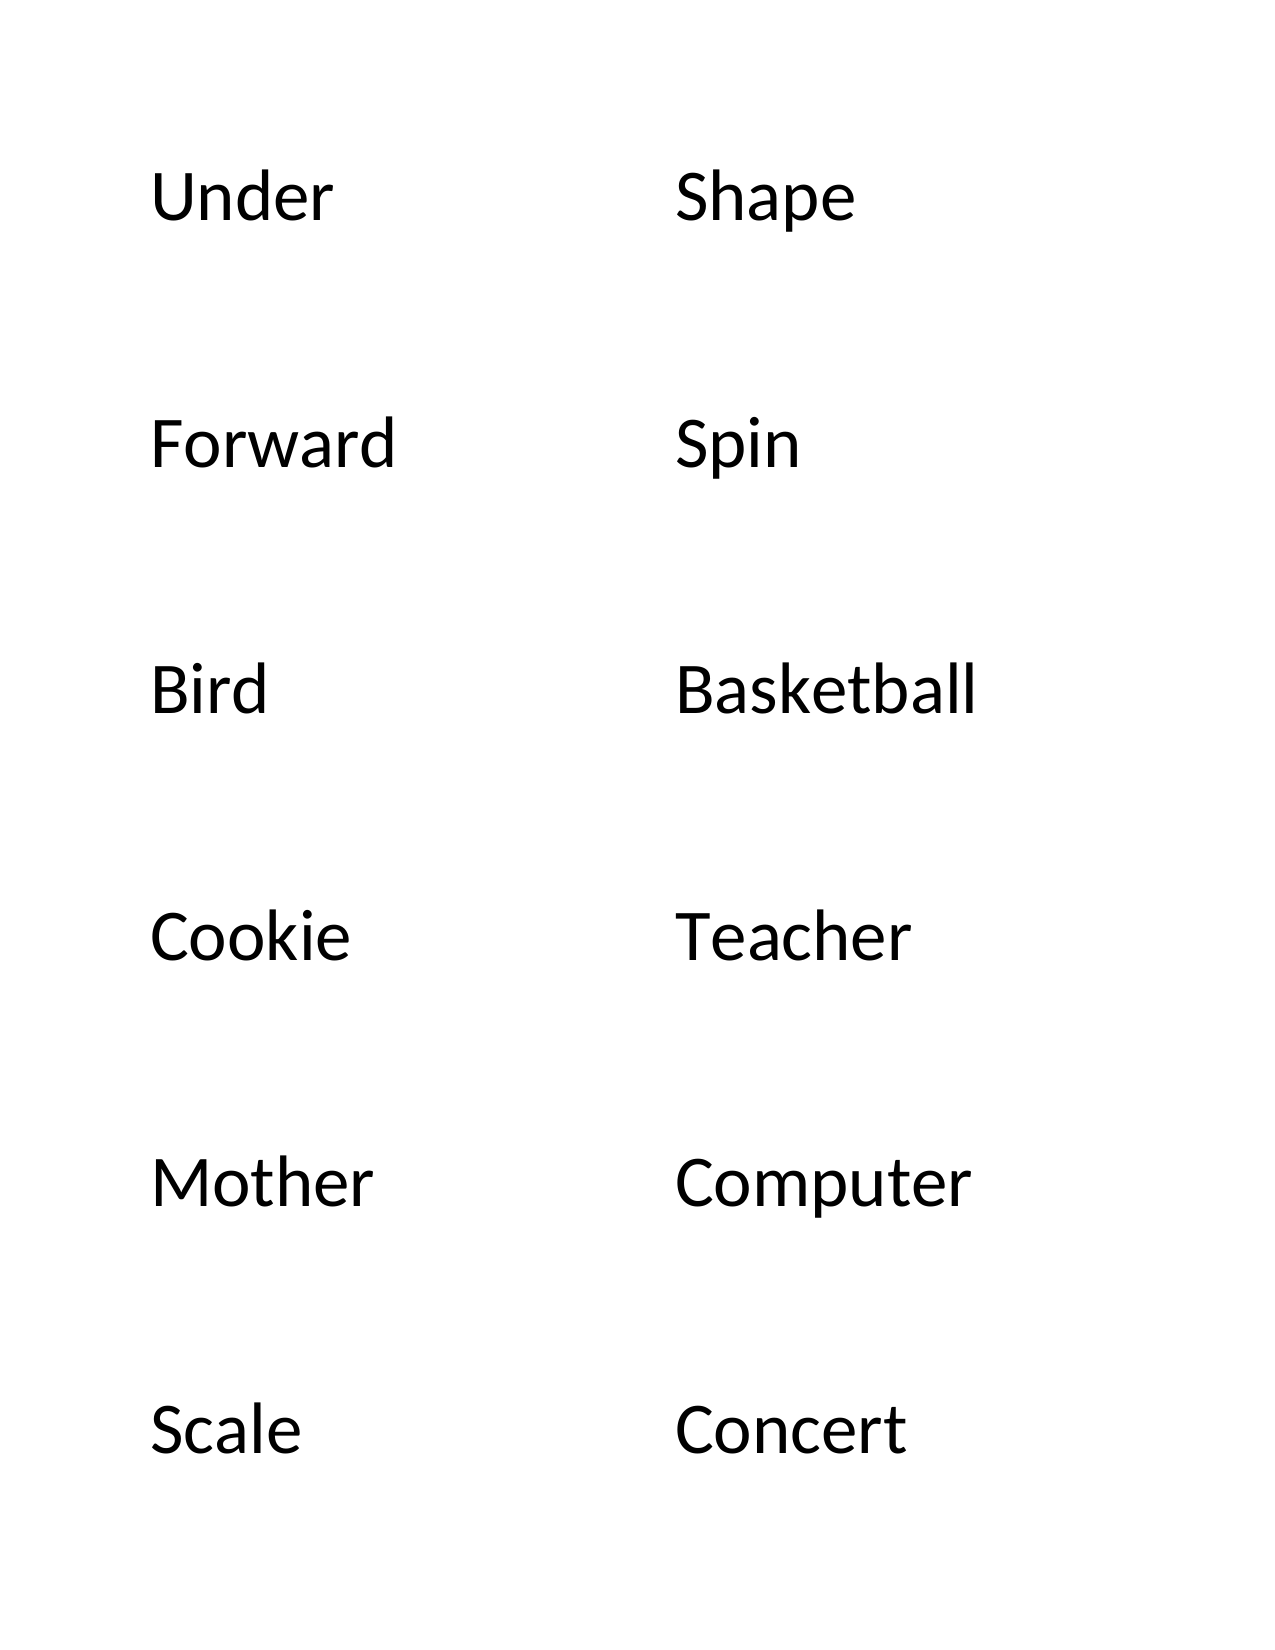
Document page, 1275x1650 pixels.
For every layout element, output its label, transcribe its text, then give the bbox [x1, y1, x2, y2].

text Shape [675, 150, 1125, 239]
text Computer [675, 1136, 1125, 1225]
text Scale [150, 1382, 600, 1471]
text Basketball [675, 643, 1125, 732]
text Cookie [150, 889, 600, 978]
text Teacher [675, 889, 1125, 978]
text Mother [150, 1136, 600, 1225]
text Concert [675, 1382, 1125, 1471]
text Bird [150, 643, 600, 732]
text Forward [150, 396, 600, 486]
text Under [150, 150, 600, 239]
text Spin [675, 396, 1125, 486]
